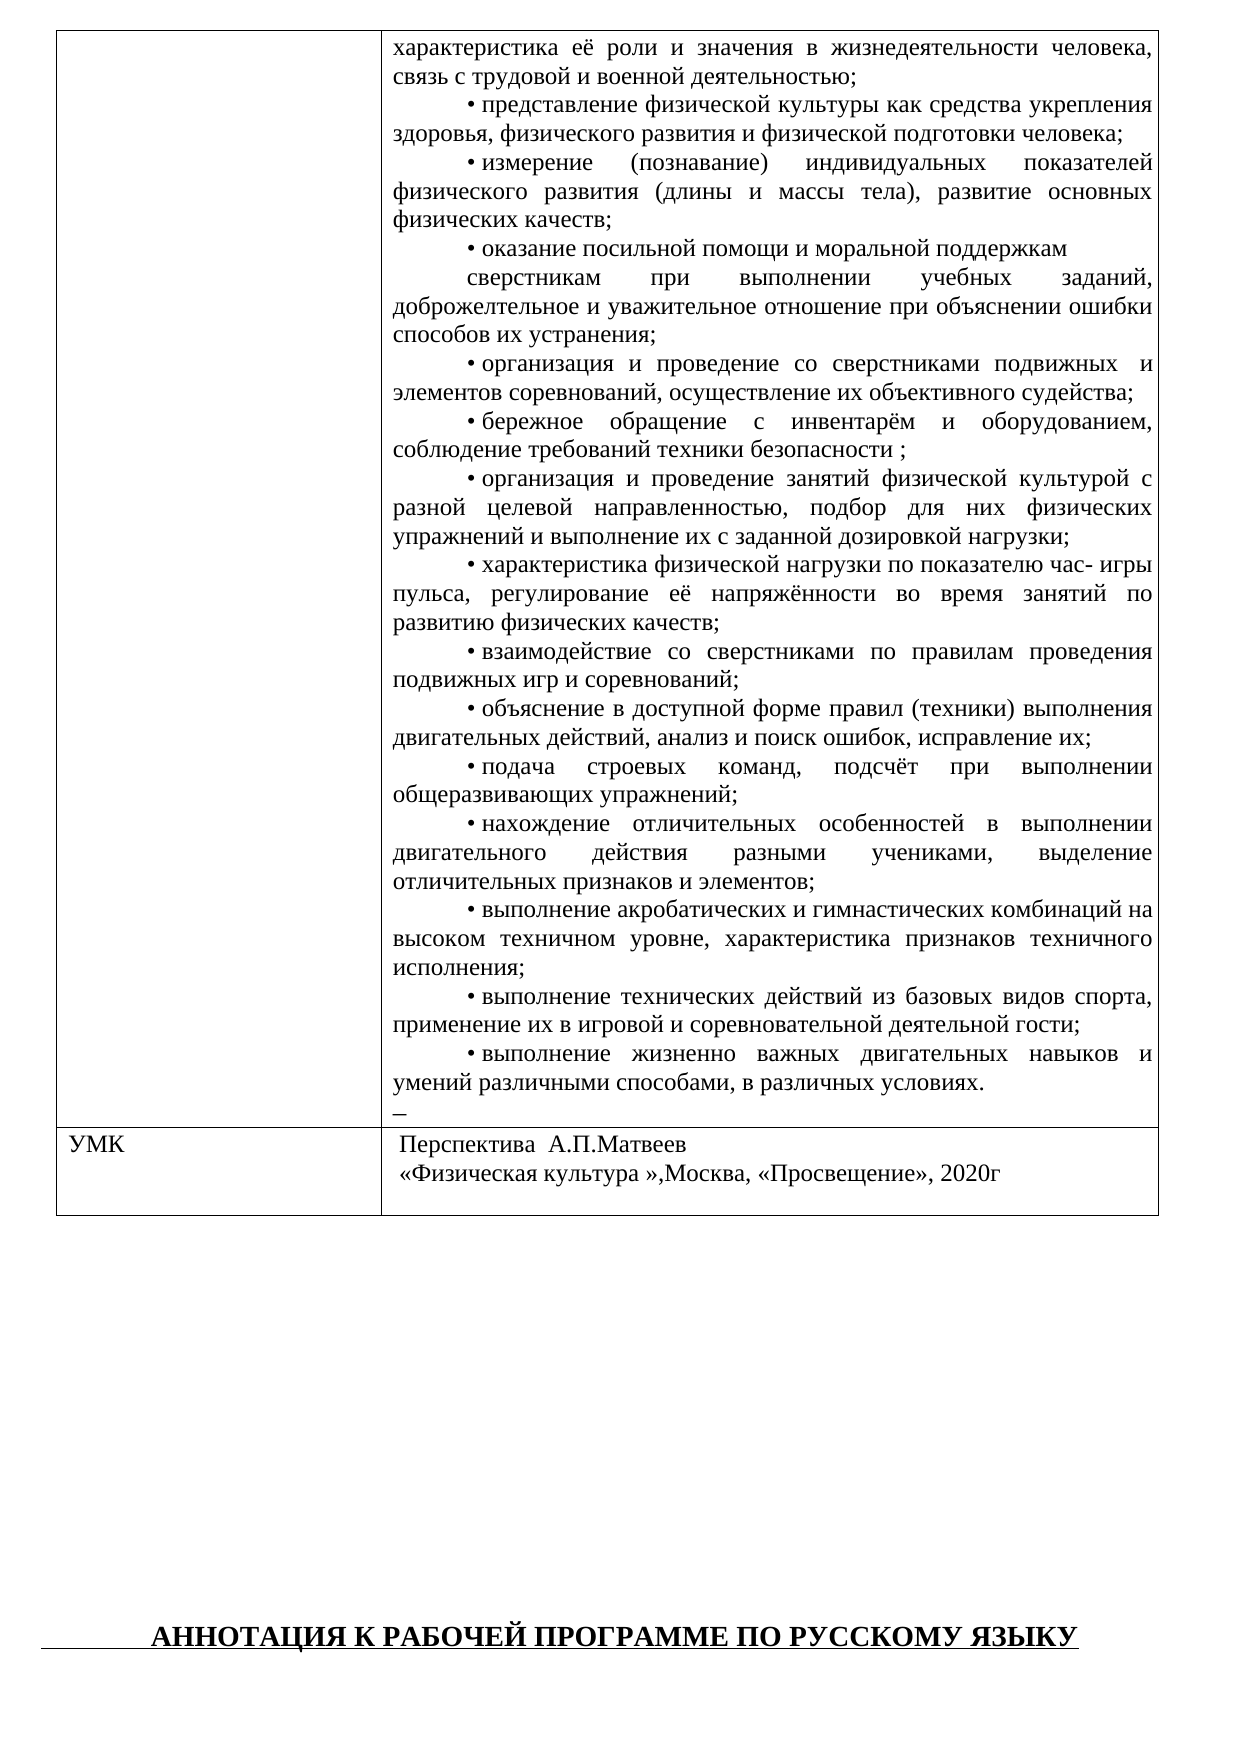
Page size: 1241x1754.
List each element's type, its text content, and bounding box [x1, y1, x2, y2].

text АННОТАЦИЯ К РАБОЧЕЙ ПРОГРАММЕ ПО РУССКОМУ ЯЗЫКУ [41, 1619, 1122, 1652]
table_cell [57, 31, 381, 1127]
table_cell Перспектива А.П.Матвеев «Физическая культура »,Москва, «Просвещение», 2020г [382, 1128, 1158, 1215]
table_cell УМК [57, 1128, 381, 1215]
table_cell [382, 31, 1158, 1127]
